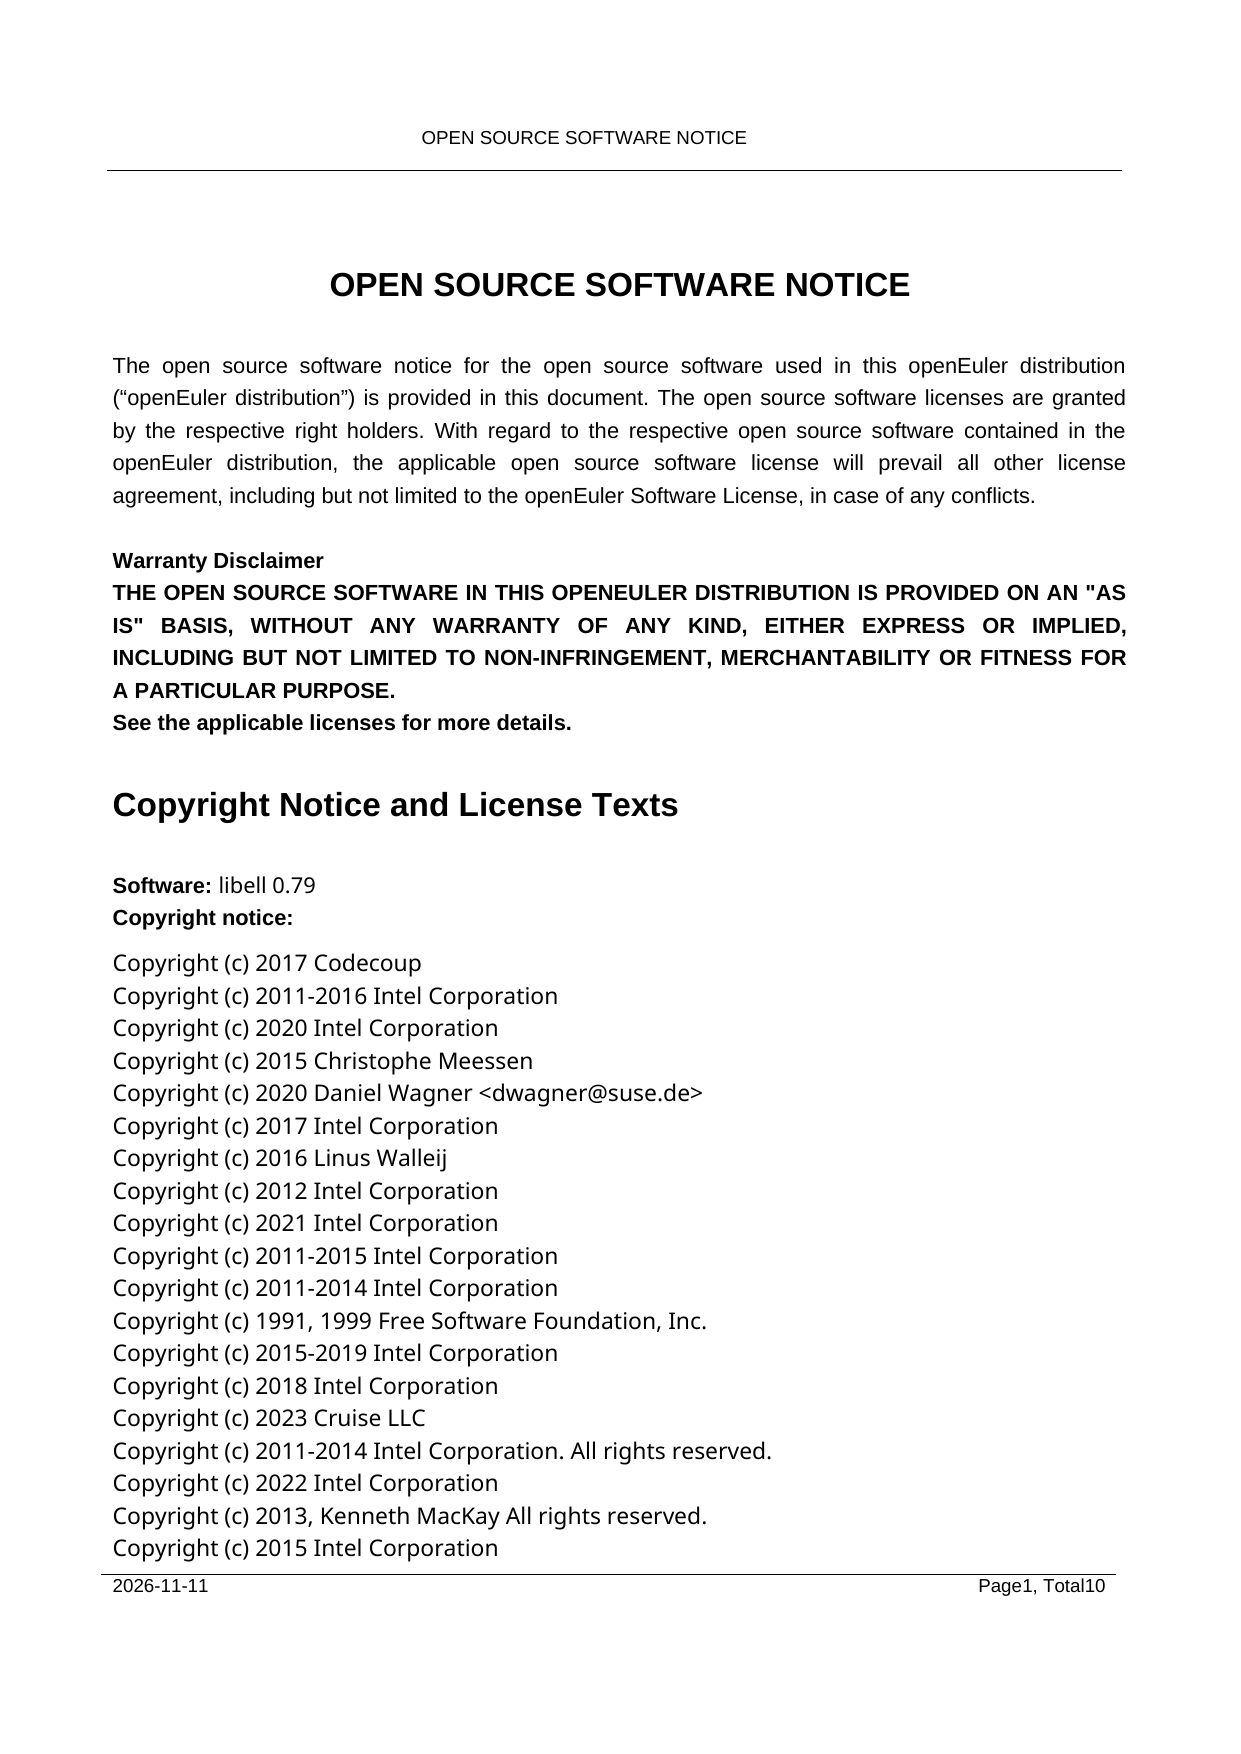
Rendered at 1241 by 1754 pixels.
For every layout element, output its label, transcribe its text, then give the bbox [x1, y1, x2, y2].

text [112, 947, 1128, 1564]
text The open source software notice for the open source software used in this openEuler distribution (“openEuler distribution”) is provided in this document. The open source software licenses are granted by the respective right holders. With regard to the respective open source software contained in the openEuler distribution, the applicable open source software license will prevail all other license agreement, including but not limited to the openEuler Software License, in case of any conflicts. [112, 349, 1128, 511]
text Warranty Disclaimer [112, 544, 1128, 576]
text THE OPEN SOURCE SOFTWARE IN THIS OPENEULER DISTRIBUTION IS PROVIDED ON AN "AS IS" BASIS, WITHOUT ANY WARRANTY OF ANY KIND, EITHER EXPRESS OR IMPLIED, INCLUDING BUT NOT LIMITED TO NON-INFRINGEMENT, MERCHANTABILITY OR FITNESS FOR A PARTICULAR PURPOSE. See the applicable licenses for more details. [112, 576, 1128, 739]
text Copyright Notice and License Texts [112, 771, 1128, 836]
title Software: libell 0.79 [112, 869, 1128, 901]
text OPEN SOURCE SOFTWARE NOTICE [112, 251, 1128, 316]
text Copyright notice: [112, 901, 1128, 934]
